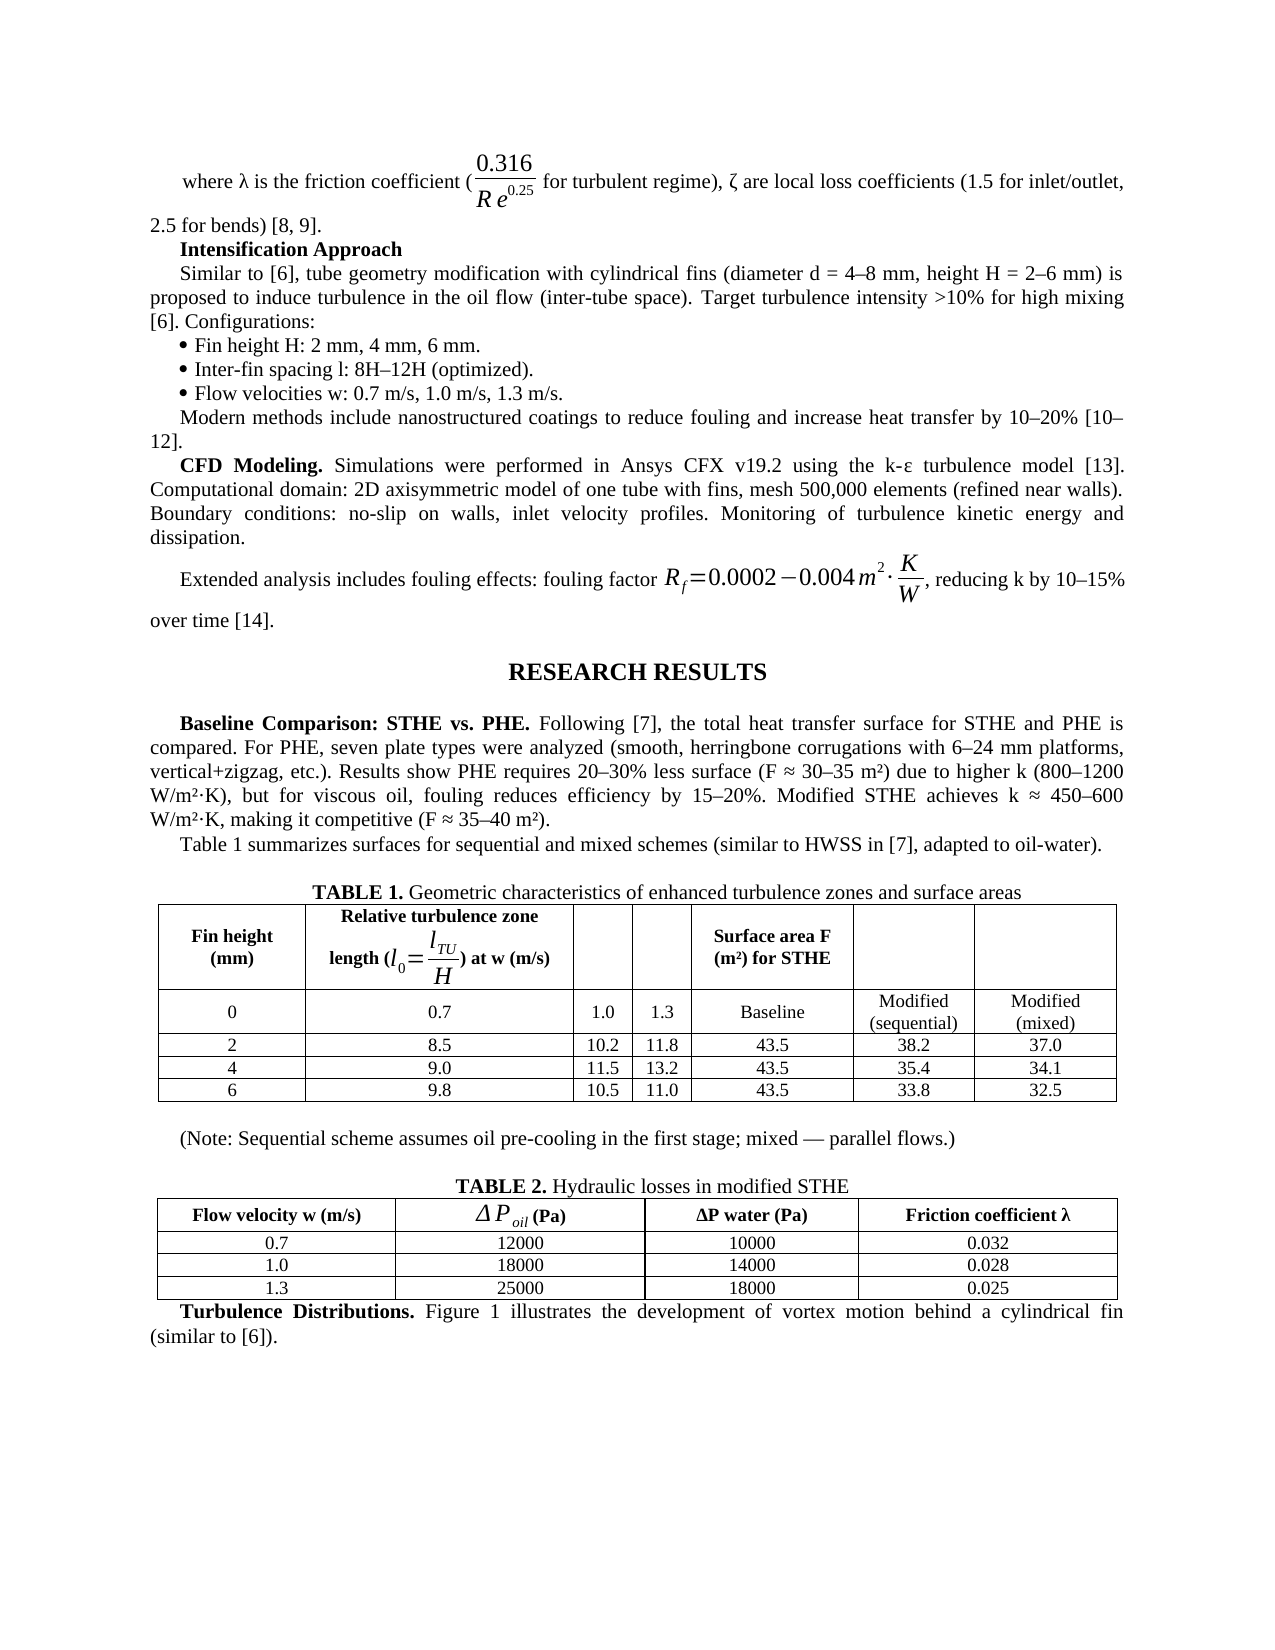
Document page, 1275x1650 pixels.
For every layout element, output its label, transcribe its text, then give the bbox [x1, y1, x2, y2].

table_cell 25000 [396, 1277, 644, 1298]
table_cell 14000 [646, 1254, 858, 1276]
text Extended analysis includes fouling effects: fouling factor , reducing k by 10–15% over time [14]. [150, 549, 1125, 632]
table_cell 1.0 [574, 990, 632, 1033]
table_cell 11.5 [574, 1057, 632, 1078]
table_cell 10.5 [574, 1079, 632, 1101]
table_cell 43.5 [692, 1079, 853, 1101]
table_header (Pa) [396, 1199, 644, 1231]
table_header Surface area F (m²) for STHE [692, 905, 853, 989]
table_cell 0.028 [859, 1254, 1117, 1276]
table_cell 18000 [396, 1254, 644, 1276]
text RESEARCH RESULTS [150, 657, 1125, 686]
table_cell 6 [159, 1079, 305, 1101]
text Similar to [6], tube geometry modification with cylindrical fins (diameter d = 4–8 mm, height H = 2–6 mm) is proposed to induce turbulence in the oil flow (inter-tube space). Target turbulence intensity >10% for high mixing [6]. Configurations: [150, 261, 1125, 333]
text Turbulence Distributions. Figure 1 illustrates the development of vortex motion behind a cylindrical fin (similar to [6]). [150, 1299, 1125, 1348]
table_cell 8.5 [306, 1034, 573, 1056]
table_cell 11.8 [633, 1034, 691, 1056]
table_cell Modified (mixed) [975, 990, 1116, 1033]
table_cell 4 [159, 1057, 305, 1078]
text CFD Modeling. Simulations were performed in Ansys CFX v19.2 using the k-ε turbulence model [13]. Computational domain: 2D axisymmetric model of one tube with fins, mesh 500,000 elements (refined near walls). Boundary conditions: no-slip on walls, inlet velocity profiles. Monitoring of turbulence kinetic energy and dissipation. [150, 453, 1125, 549]
list Flow velocities w: 0.7 m/s, 1.0 m/s, 1.3 m/s. [150, 381, 1125, 405]
table_header Relative turbulence zone length () at w (m/s) [306, 905, 573, 989]
table_cell Modified (sequential) [854, 990, 974, 1033]
table_cell 0.032 [859, 1232, 1117, 1253]
table_header [633, 905, 691, 989]
text where λ is the friction coefficient ( for turbulent regime), ζ are local loss coefficients (1.5 for inlet/outlet, 2.5 for bends) [8, 9]. [150, 150, 1125, 237]
table_cell 1.3 [158, 1277, 395, 1298]
table_cell 11.0 [633, 1079, 691, 1101]
text (Note: Sequential scheme assumes oil pre-cooling in the first stage; mixed — parallel flows.) [150, 1126, 1125, 1150]
table_cell 32.5 [975, 1079, 1116, 1101]
list Inter-fin spacing l: 8H–12H (optimized). [150, 357, 1125, 381]
table_cell 9.0 [306, 1057, 573, 1078]
table_cell 0.7 [306, 990, 573, 1033]
table_cell 43.5 [692, 1034, 853, 1056]
text TABLE 1. Geometric characteristics of enhanced turbulence zones and surface areas [150, 879, 1125, 904]
table_cell 33.8 [854, 1079, 974, 1101]
text Intensification Approach [150, 237, 1125, 261]
table_cell 2 [159, 1034, 305, 1056]
list Fin height H: 2 mm, 4 mm, 6 mm. [150, 333, 1125, 357]
table_header Friction coefficient λ [859, 1199, 1117, 1231]
table_cell 38.2 [854, 1034, 974, 1056]
table_header [574, 905, 632, 989]
table_cell 1.0 [158, 1254, 395, 1276]
table_cell 34.1 [975, 1057, 1116, 1078]
table_header Flow velocity w (m/s) [158, 1199, 395, 1231]
table_cell 0 [159, 990, 305, 1033]
text Table 1 summarizes surfaces for sequential and mixed schemes (similar to HWSS in [7], adapted to oil-water). [150, 831, 1125, 856]
table_cell 13.2 [633, 1057, 691, 1078]
table_cell 12000 [396, 1232, 644, 1253]
table_cell 37.0 [975, 1034, 1116, 1056]
text Baseline Comparison: STHE vs. PHE. Following [7], the total heat transfer surface for STHE and PHE is compared. For PHE, seven plate types were analyzed (smooth, herringbone corrugations with 6–24 mm platforms, vertical+zigzag, etc.). Results show PHE requires 20–30% less surface (F ≈ 30–35 m²) due to higher k (800–1200 W/m²·K), but for viscous oil, fouling reduces efficiency by 15–20%. Modified STHE achieves k ≈ 450–600 W/m²·K, making it competitive (F ≈ 35–40 m²). [150, 711, 1125, 831]
table_header [854, 905, 974, 989]
table_cell 0.025 [859, 1277, 1117, 1298]
text Modern methods include nanostructured coatings to reduce fouling and increase heat transfer by 10–20% [10–12]. [150, 405, 1125, 453]
table_cell 0.7 [158, 1232, 395, 1253]
table_cell Baseline [692, 990, 853, 1033]
table_cell 18000 [646, 1277, 858, 1298]
table_cell 1.3 [633, 990, 691, 1033]
table_cell 10000 [646, 1232, 858, 1253]
table_cell 35.4 [854, 1057, 974, 1078]
table_cell 43.5 [692, 1057, 853, 1078]
table_header ΔP water (Pa) [646, 1199, 858, 1231]
table_header Fin height (mm) [159, 905, 305, 989]
table_cell 9.8 [306, 1079, 573, 1101]
table_cell 10.2 [574, 1034, 632, 1056]
text TABLE 2. Hydraulic losses in modified STHE [150, 1174, 1125, 1198]
table_header [975, 905, 1116, 989]
